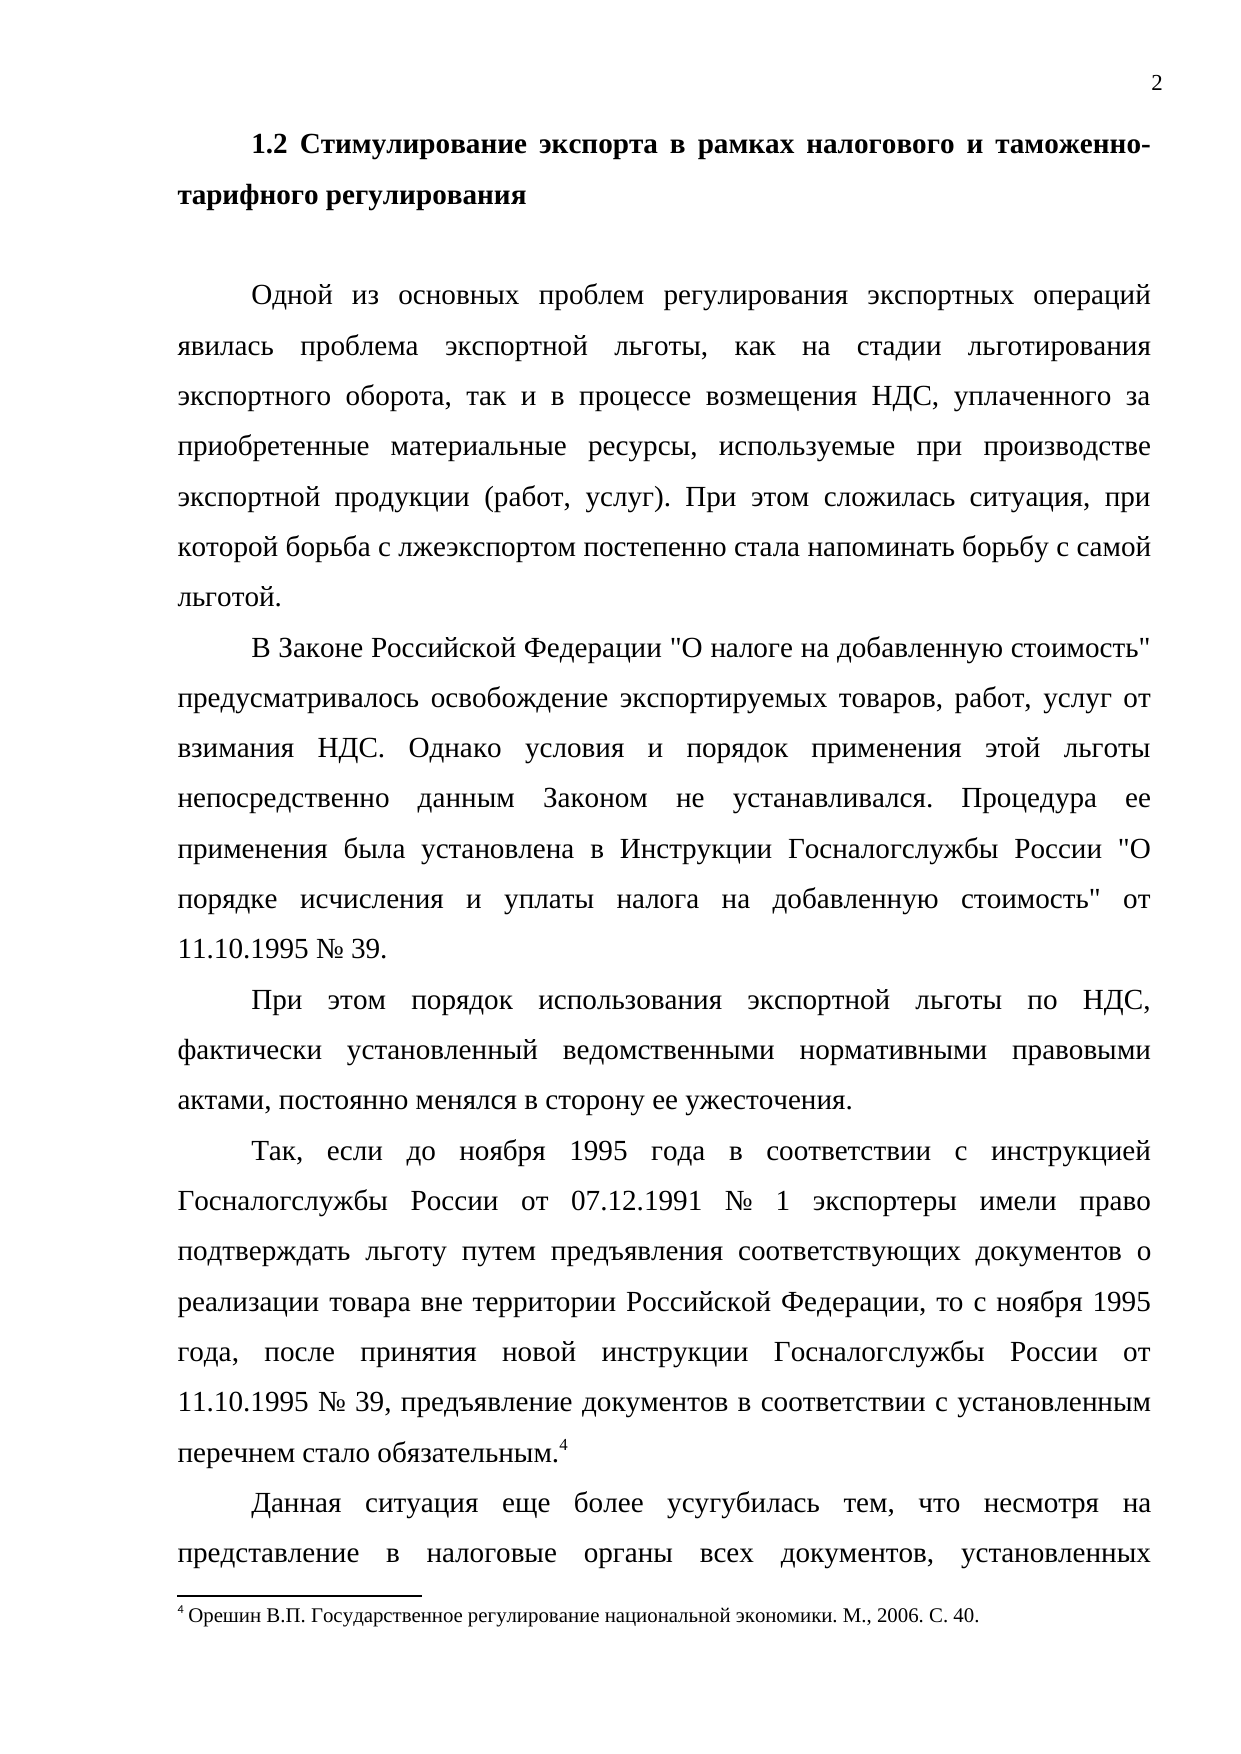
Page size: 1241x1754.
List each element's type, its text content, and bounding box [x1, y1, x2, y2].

text В Законе Российской Федерации "О налоге на добавленную стоимость" предусматривалось освобождение экспортируемых товаров, работ, услуг от взимания НДС. Однако условия и порядок применения этой льготы непосредственно данным Законом не устанавливался. Процедура ее применения была установлена в Инструкции Госналогслужбы России "О порядке исчисления и уплаты налога на добавленную стоимость" от 11.10.1995 № 39. [177, 630, 1152, 965]
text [177, 1485, 1152, 1569]
text Одной из основных проблем регулирования экспортных операций явилась проблема экспортной льготы, как на стадии льготирования экспортного оборота, так и в процессе возмещения НДС, уплаченного за приобретенные материальные ресурсы, используемые при производстве экспортной продукции (работ, услуг). При этом сложилась ситуация, при которой борьба с лжеэкспортом постепенно стала напоминать борьбу с самой льготой. [177, 277, 1152, 613]
text 1.2 Стимулирование экспорта в рамках налогового и таможенно-тарифного регулирования [177, 127, 1152, 210]
text Так, если до ноября 1995 года в соответствии с инструкцией Госналогслужбы России от 07.12.1991 № 1 экспортеры имели право подтверждать льготу путем предъявления соответствующих документов о реализации товара вне территории Российской Федерации, то с ноября 1995 года, после принятия новой инструкции Госналогслужбы России от 11.10.1995 № 39, предъявление документов в соответствии с установленным перечнем стало обязательным. [177, 1133, 1152, 1468]
text При этом порядок использования экспортной льготы по НДС, фактически установленный ведомственными нормативными правовыми актами, постоянно менялся в сторону ее ужесточения. [177, 982, 1152, 1116]
